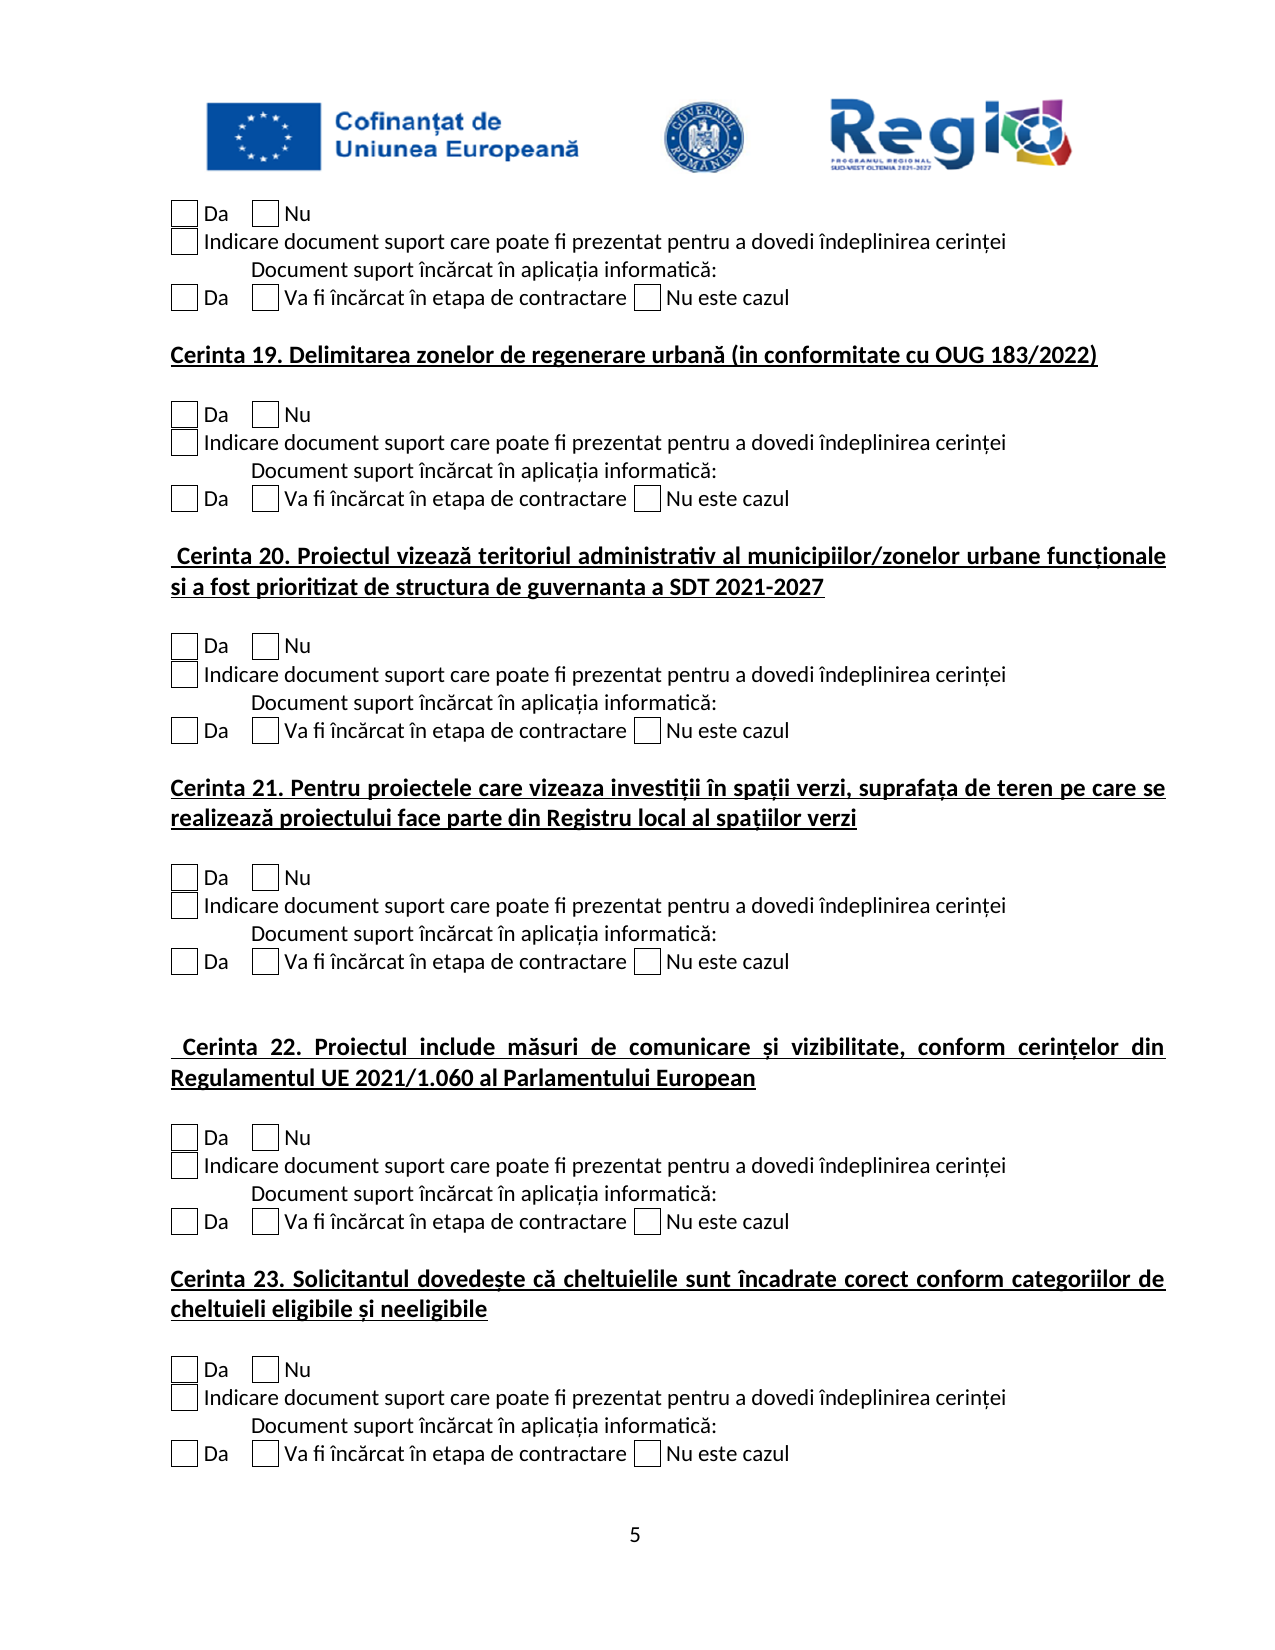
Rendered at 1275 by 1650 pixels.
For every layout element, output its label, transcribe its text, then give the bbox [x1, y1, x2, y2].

list Da Nu [170, 1123, 1166, 1151]
list Da Va fi încărcat în etapa de contractare Nu este cazul [170, 1439, 1166, 1467]
list Da Va fi încărcat în etapa de contractare Nu este cazul [170, 947, 1166, 975]
list Da Nu [170, 400, 1166, 428]
list Da Nu [170, 199, 1166, 227]
list Cerinta 22. Proiectul include măsuri de comunicare și vizibilitate, conform cerințelor din Regulamentul UE 2021/1.060 al Parlamentului European [170, 1031, 1166, 1058]
list Indicare document suport care poate fi prezentat pentru a dovedi îndeplinirea cerinței [170, 660, 1166, 688]
list Indicare document suport care poate fi prezentat pentru a dovedi îndeplinirea cerinței [170, 1151, 1166, 1179]
list Da Va fi încărcat în etapa de contractare Nu este cazul [170, 716, 1166, 744]
list Cerinta 23. Solicitantul dovedește că cheltuielile sunt încadrate corect conform categoriilor de cheltuieli eligibile și neeligibile [170, 1290, 1166, 1324]
list Da Va fi încărcat în etapa de contractare Nu este cazul [170, 484, 1166, 512]
list Cerinta 20. Proiectul vizează teritoriul administrativ al municipiilor/zonelor urbane funcţionale si a fost prioritizat de structura de guvernanta a SDT 2021-2027 [170, 567, 1166, 601]
list Document suport încărcat în aplicația informatică: [170, 1411, 1166, 1439]
list Cerinta 20. Proiectul vizează teritoriul administrativ al municipiilor/zonelor urbane funcţionale si a fost prioritizat de structura de guvernanta a SDT 2021-2027 [170, 540, 1166, 566]
list Da Nu [170, 632, 1166, 660]
list Document suport încărcat în aplicația informatică: [170, 456, 1166, 484]
list Da Nu [170, 1355, 1166, 1383]
list Document suport încărcat în aplicația informatică: [170, 919, 1166, 947]
list Cerinta 23. Solicitantul dovedește că cheltuielile sunt încadrate corect conform categoriilor de cheltuieli eligibile și neeligibile [170, 1263, 1166, 1289]
list Indicare document suport care poate fi prezentat pentru a dovedi îndeplinirea cerinței [170, 1383, 1166, 1411]
picture [170, 73, 1100, 199]
list Da Nu [170, 863, 1166, 891]
list Cerinta 22. Proiectul include măsuri de comunicare și vizibilitate, conform cerințelor din Regulamentul UE 2021/1.060 al Parlamentului European [170, 1059, 1166, 1092]
list Da Va fi încărcat în etapa de contractare Nu este cazul [170, 1207, 1166, 1235]
list Da Va fi încărcat în etapa de contractare Nu este cazul [170, 283, 1166, 311]
list Document suport încărcat în aplicația informatică: [170, 1179, 1166, 1207]
list Indicare document suport care poate fi prezentat pentru a dovedi îndeplinirea cerinței [170, 428, 1166, 456]
list Document suport încărcat în aplicația informatică: [170, 688, 1166, 716]
list Cerinta 19. Delimitarea zonelor de regenerare urbană (in conformitate cu OUG 183/2022) [170, 339, 1166, 369]
list Indicare document suport care poate fi prezentat pentru a dovedi îndeplinirea cerinței [170, 891, 1166, 919]
list Document suport încărcat în aplicația informatică: [170, 255, 1166, 283]
list Cerinta 21. Pentru proiectele care vizeaza investiţii în spaţii verzi, suprafaţa de teren pe care se realizează proiectului face parte din Registru local al spaţiilor verzi [170, 799, 1166, 833]
list Cerinta 21. Pentru proiectele care vizeaza investiţii în spaţii verzi, suprafaţa de teren pe care se realizează proiectului face parte din Registru local al spaţiilor verzi [170, 772, 1166, 798]
list Indicare document suport care poate fi prezentat pentru a dovedi îndeplinirea cerinței [170, 227, 1166, 255]
